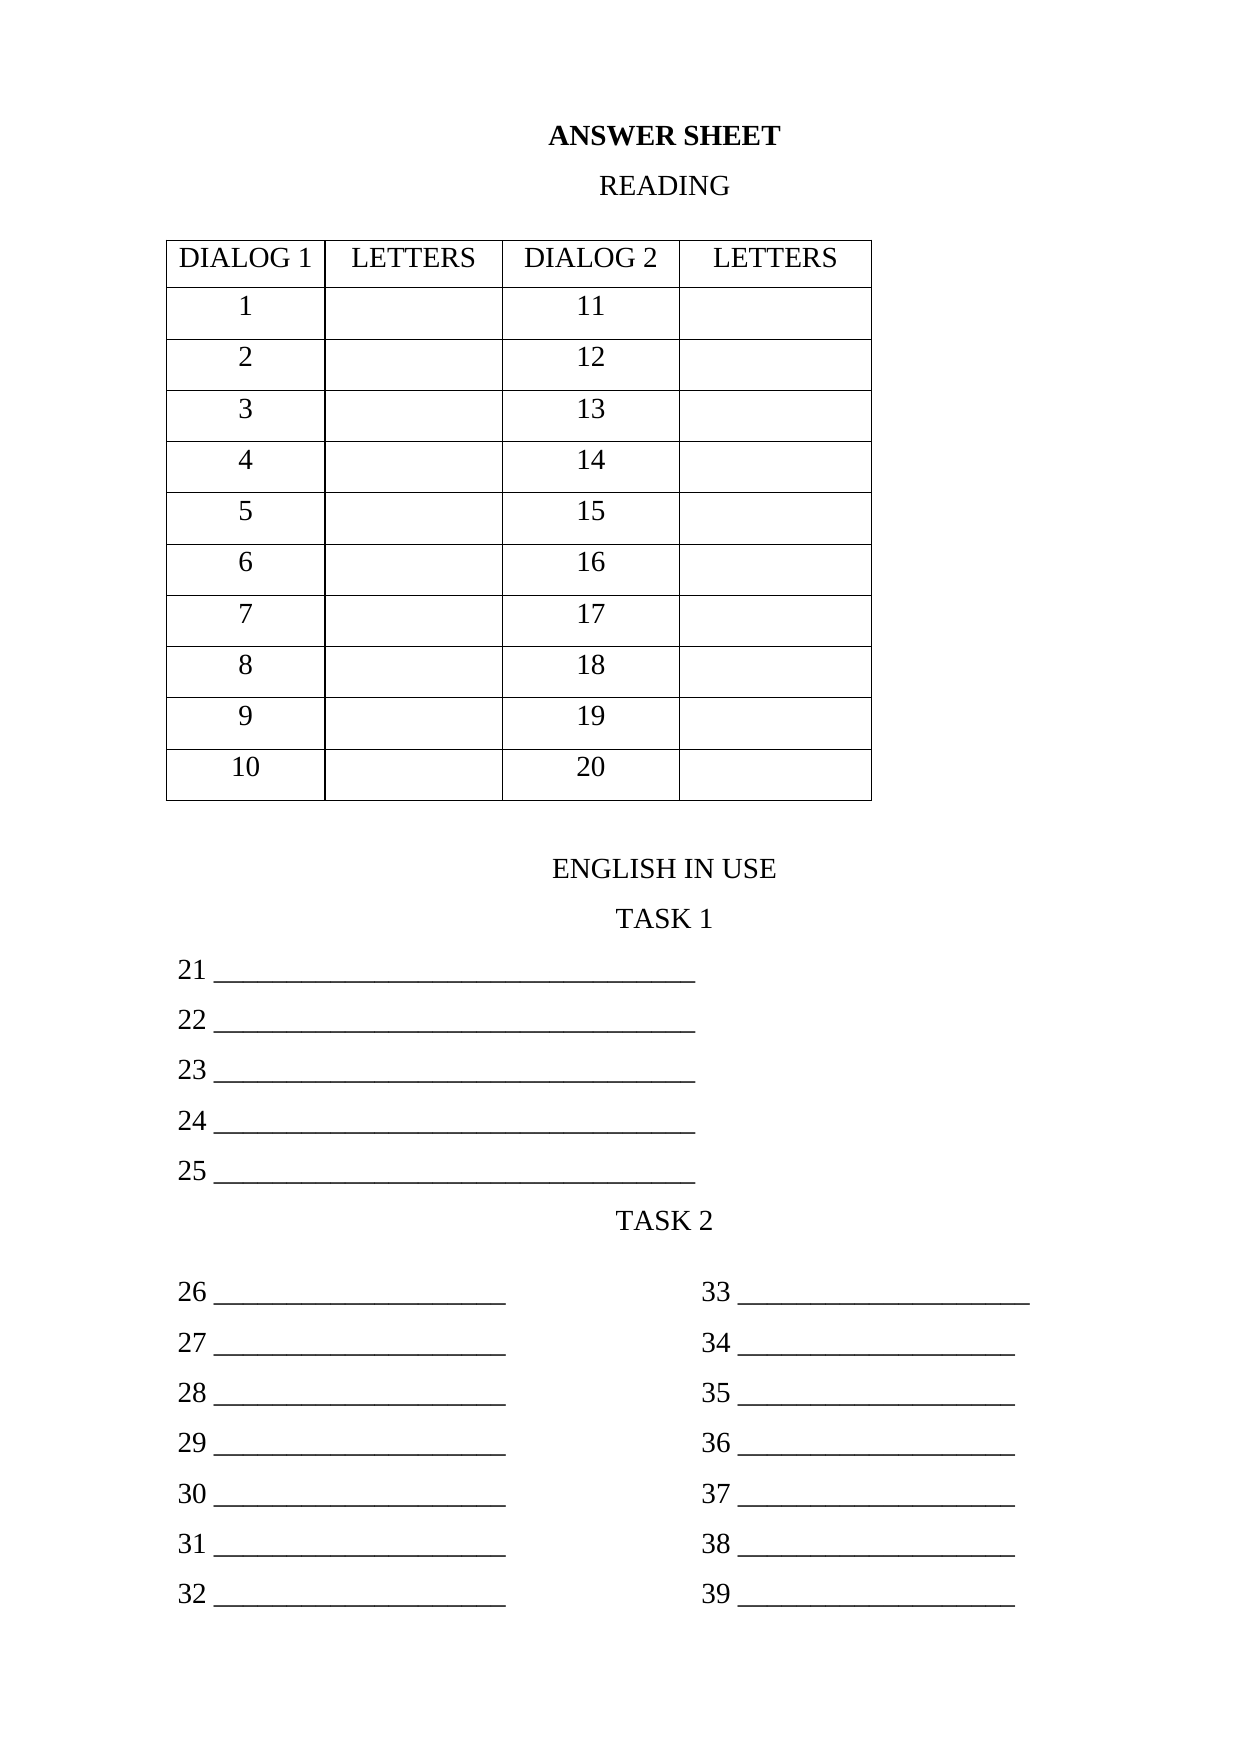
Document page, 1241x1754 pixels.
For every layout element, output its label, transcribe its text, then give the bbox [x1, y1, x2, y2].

text ENGLISH IN USE [177, 851, 1152, 885]
table_cell 19 [503, 698, 679, 748]
text 21 _________________________________ [177, 952, 1152, 985]
text 22 _________________________________ [177, 1002, 1152, 1036]
table_cell 15 [503, 493, 679, 543]
table_cell [326, 340, 502, 390]
table_cell [326, 596, 502, 646]
table_header LETTERS [680, 241, 871, 287]
table_cell [326, 545, 502, 595]
table_cell [680, 698, 871, 748]
table_cell 9 [167, 698, 324, 748]
text 26 ____________________ [177, 1274, 627, 1308]
text READING [177, 168, 1152, 202]
table_cell [326, 647, 502, 697]
table_cell 12 [503, 340, 679, 390]
table_cell 11 [503, 288, 679, 338]
text 29 ____________________ [177, 1425, 627, 1459]
text ANSWER SHEET [177, 118, 1152, 152]
table_cell 18 [503, 647, 679, 697]
text 30 ____________________ [177, 1476, 627, 1509]
table_cell 7 [167, 596, 324, 646]
table_cell 8 [167, 647, 324, 697]
table_cell [326, 750, 502, 800]
table_cell [680, 545, 871, 595]
table_cell [326, 698, 502, 748]
table_cell [326, 391, 502, 441]
table_cell [680, 288, 871, 338]
table_cell [326, 288, 502, 338]
table_cell 13 [503, 391, 679, 441]
text 35 ___________________ [701, 1375, 1152, 1409]
text 38 ___________________ [701, 1526, 1152, 1559]
text 39 ___________________ [701, 1576, 1152, 1610]
table_cell [680, 596, 871, 646]
text TASK 1 [177, 901, 1152, 935]
text 23 _________________________________ [177, 1052, 1152, 1086]
table_cell [326, 442, 502, 492]
table_cell 3 [167, 391, 324, 441]
text 32 ____________________ [177, 1576, 627, 1610]
table_cell [680, 340, 871, 390]
table_cell [680, 493, 871, 543]
text 24 _________________________________ [177, 1103, 1152, 1136]
text 27 ____________________ [177, 1325, 627, 1358]
table_header DIALOG 2 [503, 241, 679, 287]
table_cell [680, 391, 871, 441]
table_cell 20 [503, 750, 679, 800]
text 28 ____________________ [177, 1375, 627, 1409]
table_cell [326, 493, 502, 543]
text 37 ___________________ [701, 1476, 1152, 1509]
text 33 ____________________ [701, 1274, 1152, 1308]
table_cell 2 [167, 340, 324, 390]
table_cell [680, 647, 871, 697]
text 25 _________________________________ [177, 1153, 1152, 1187]
table_cell [680, 750, 871, 800]
text 31 ____________________ [177, 1526, 627, 1559]
table_cell 5 [167, 493, 324, 543]
table_header LETTERS [326, 241, 502, 287]
table_cell [680, 442, 871, 492]
table_cell 10 [167, 750, 324, 800]
table_cell 4 [167, 442, 324, 492]
table_cell 1 [167, 288, 324, 338]
table_cell 14 [503, 442, 679, 492]
table_header DIALOG 1 [167, 241, 324, 287]
text 34 ___________________ [701, 1325, 1152, 1358]
table_cell 16 [503, 545, 679, 595]
table_cell 17 [503, 596, 679, 646]
table_cell 6 [167, 545, 324, 595]
text TASK 2 [177, 1203, 1152, 1237]
text 36 ___________________ [701, 1425, 1152, 1459]
